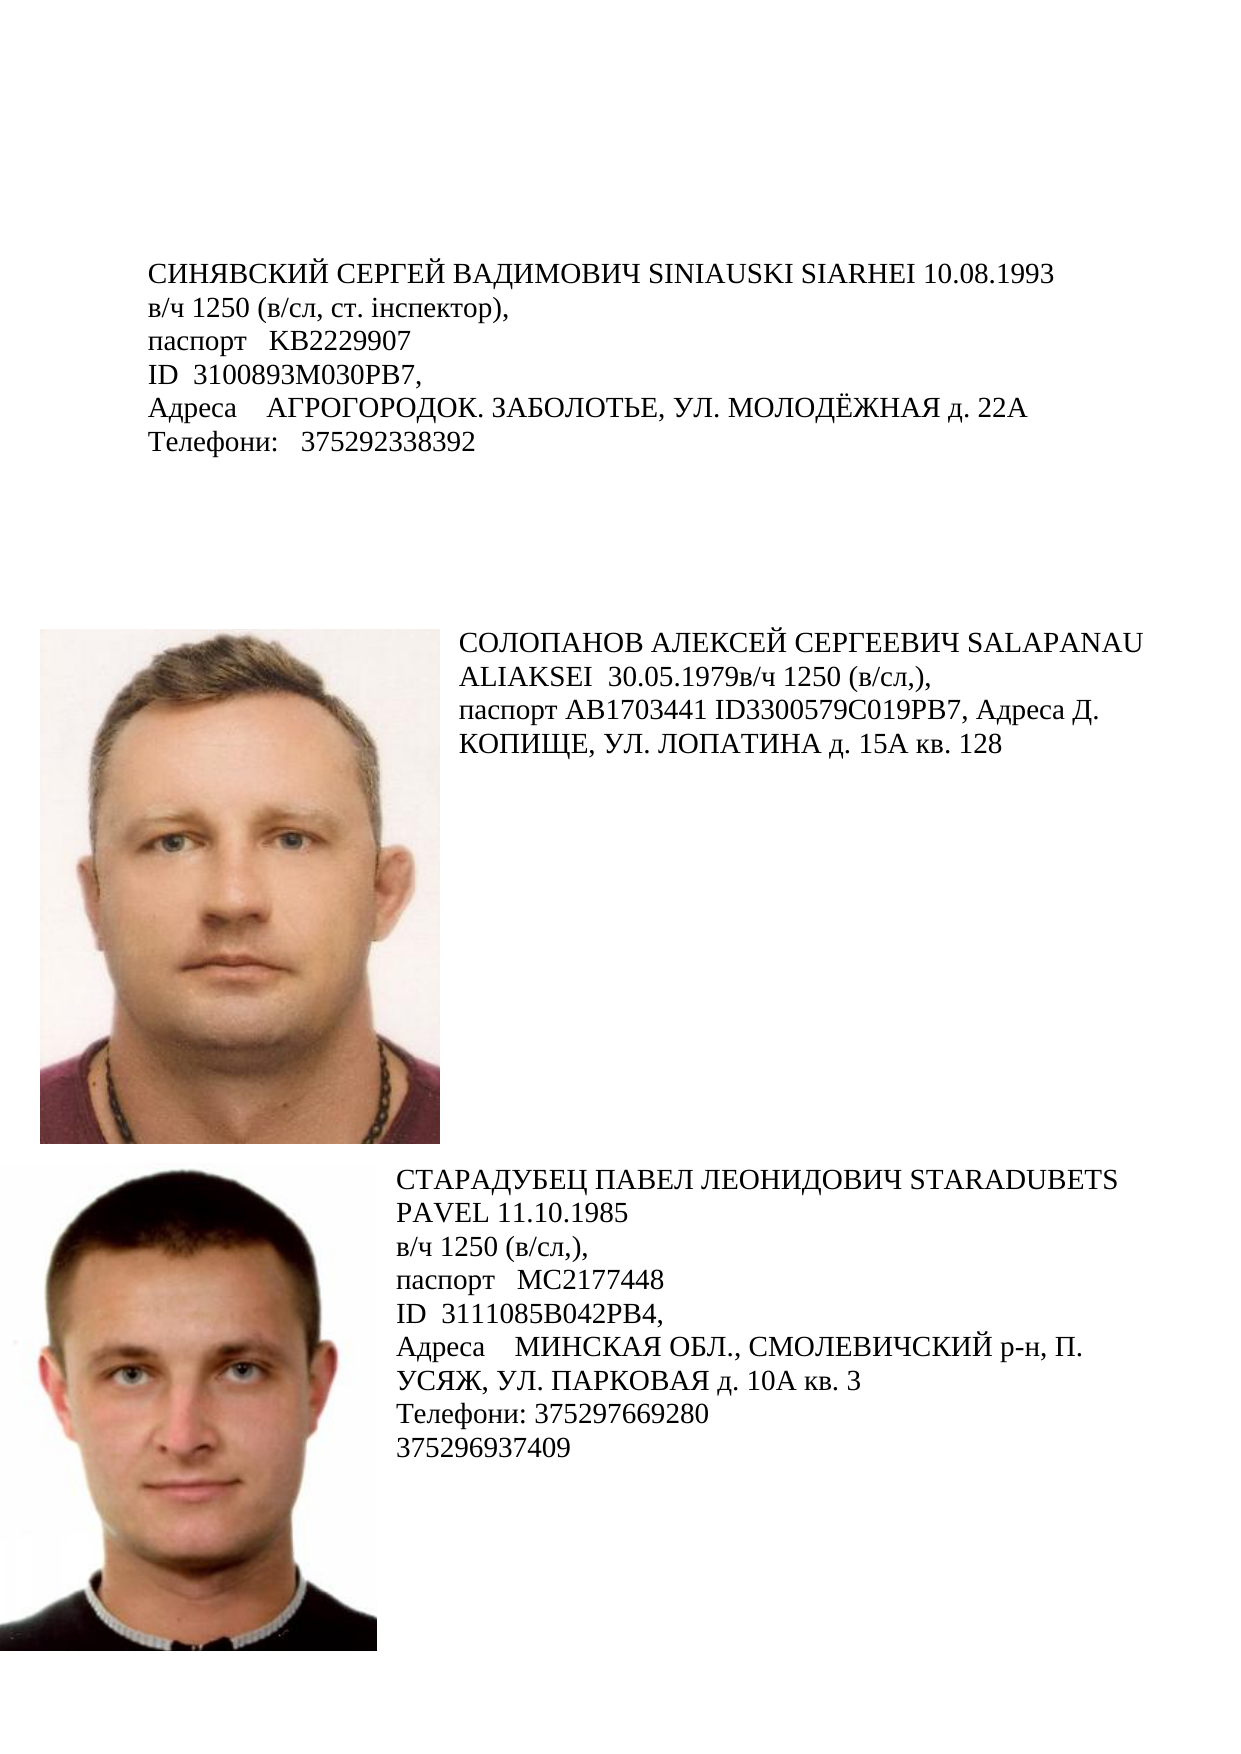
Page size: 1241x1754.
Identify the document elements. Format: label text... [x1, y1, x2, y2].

text СТАРАДУБЕЦ ПАВЕЛ ЛЕОНИДОВИЧ STARADUBETS PAVEL 11.10.1985 [148, 1162, 1152, 1229]
text Телефони: 375292338392 [148, 424, 1152, 457]
text паспорт KB2229907 [148, 323, 1152, 357]
text ID 3111085B042PB4, [377, 1296, 1152, 1329]
picture [40, 629, 440, 1144]
text в/ч 1250 (в/сл,), [377, 1229, 1152, 1262]
text ID 3100893M030PB7, [148, 357, 1152, 390]
text паспорт MC2177448 [377, 1262, 1152, 1296]
text Адреса МИНСКАЯ ОБЛ., СМОЛЕВИЧСКИЙ р-н, П. УСЯЖ, УЛ. ПАРКОВАЯ д. 10А кв. 3 [377, 1329, 1152, 1397]
text СОЛОПАНОВ АЛЕКСЕЙ СЕРГЕЕВИЧ SALAPANAU ALIAKSEI 30.05.1979в/ч 1250 (в/сл,), паспорт AB1703441 ID3300579C019PB7, Адреса Д. КОПИЩЕ, УЛ. ЛОПАТИНА д. 15А кв. 128 [148, 625, 1152, 759]
text в/ч 1250 (в/сл, ст. інспектор), [148, 290, 1152, 323]
text СИНЯВСКИЙ СЕРГЕЙ ВАДИМОВИЧ SINIAUSKI SIARHEI 10.08.1993 [148, 256, 1152, 290]
text Адреса АГРОГОРОДОК. ЗАБОЛОТЬЕ, УЛ. МОЛОДЁЖНАЯ д. 22А [148, 390, 1152, 424]
text Телефони: 375297669280 375296937409 [377, 1397, 1152, 1464]
picture [0, 1163, 377, 1651]
